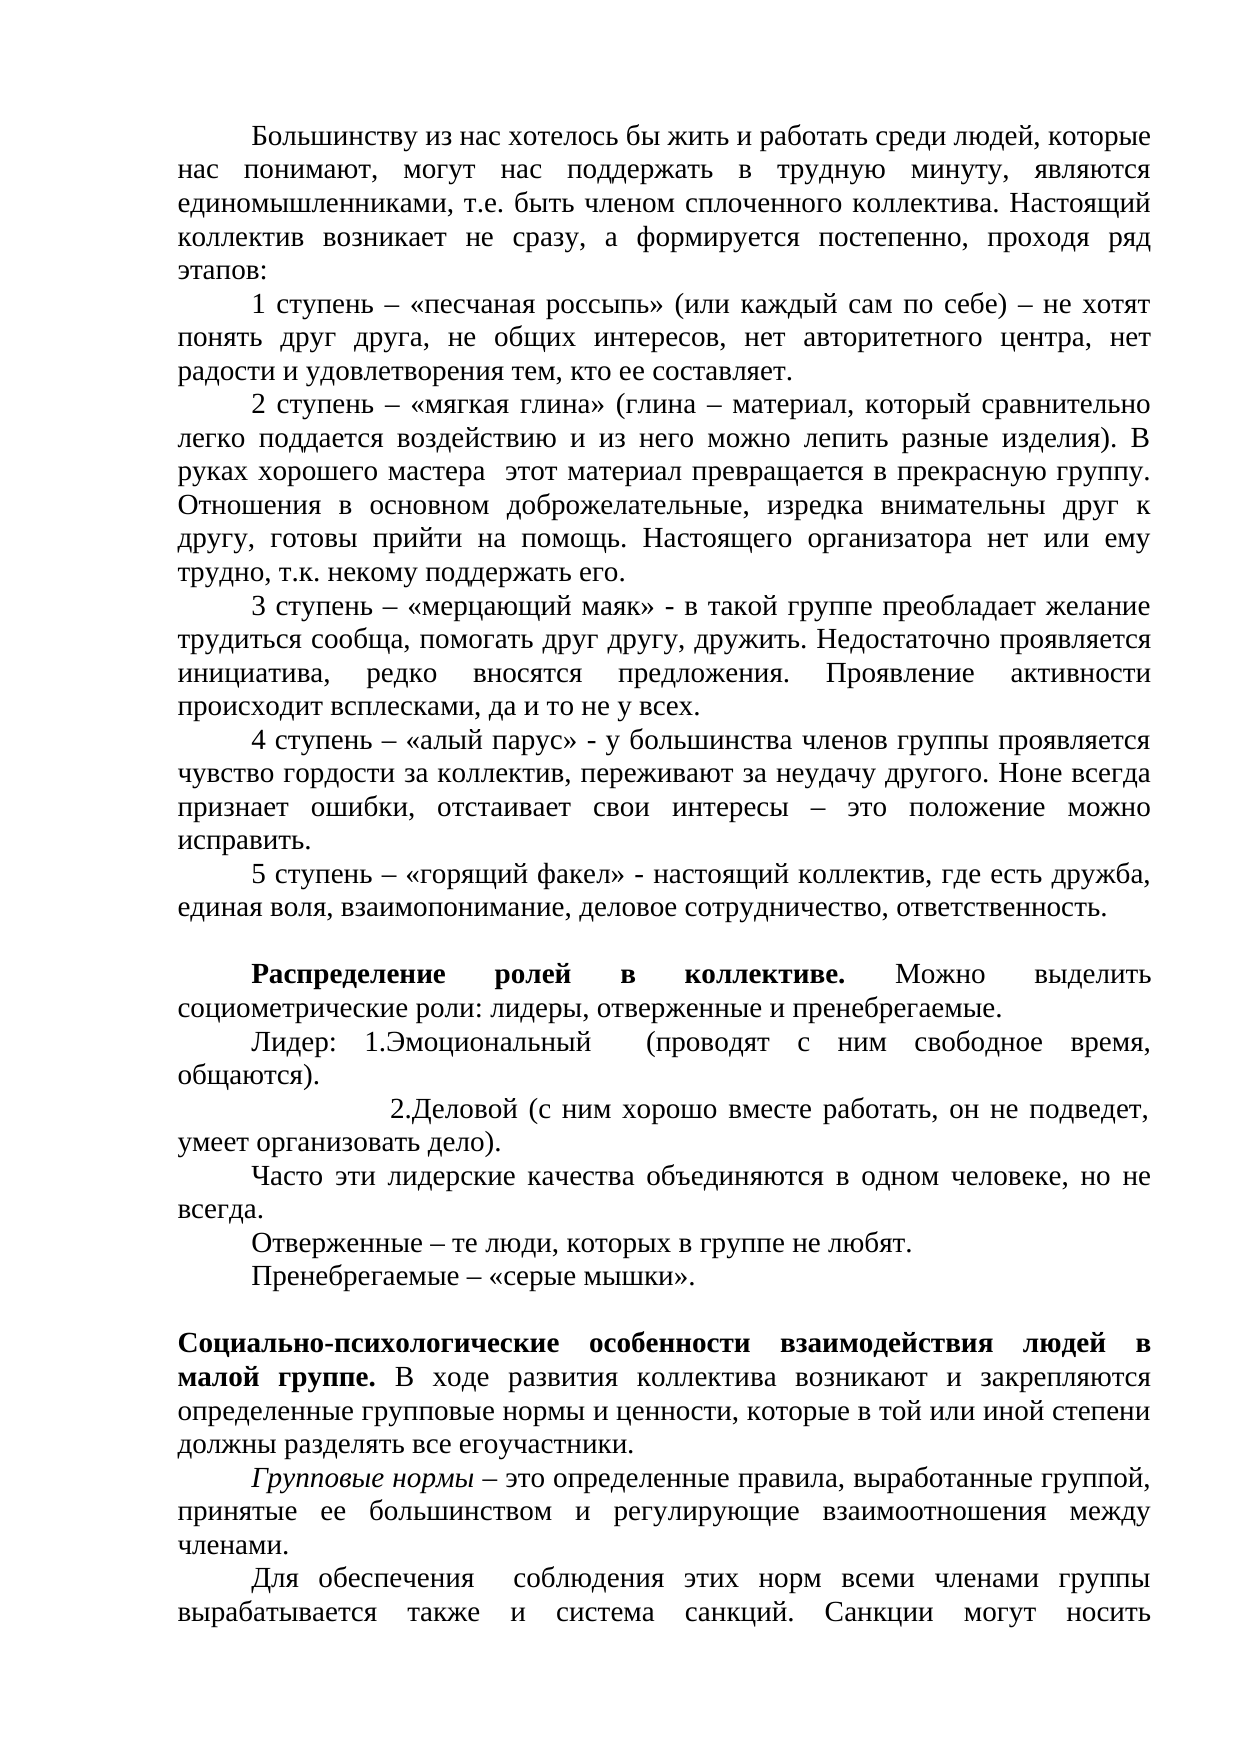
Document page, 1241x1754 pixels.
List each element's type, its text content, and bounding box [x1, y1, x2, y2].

text Лидер: 1.Эмоциональный (проводят с ним свободное время, общаются). [177, 1024, 1152, 1091]
text 2 ступень – «мягкая глина» (глина – материал, который сравнительно легко поддается воздействию и из него можно лепить разные изделия). В руках хорошего мастера этот материал превращается в прекрасную группу. Отношения в основном доброжелательные, изредка внимательны друг к другу, готовы прийти на помощь. Настоящего организатора нет или ему трудно, т.к. некому поддержать его. [177, 386, 1152, 588]
text 1 ступень – «песчаная россыпь» (или каждый сам по себе) – не хотят понять друг друга, не общих интересов, нет авторитетного центра, нет радости и удовлетворения тем, кто ее составляет. [177, 286, 1152, 386]
text 4 ступень – «алый парус» - у большинства членов группы проявляется чувство гордости за коллектив, переживают за неудачу другого. Ноне всегда признает ошибки, отстаивает свои интересы – это положение можно исправить. [177, 722, 1152, 856]
text Социально-психологические особенности взаимодействия людей в малой группе. В ходе развития коллектива возникают и закрепляются определенные групповые нормы и ценности, которые в той или иной степени должны разделять все егоучастники. [177, 1326, 1152, 1460]
text Групповые нормы – это определенные правила, выработанные группой, принятые ее большинством и регулирующие взаимоотношения между членами. [177, 1460, 1152, 1560]
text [177, 1560, 1152, 1627]
text Распределение ролей в коллективе. Можно выделить социометрические роли: лидеры, отверженные и пренебрегаемые. [177, 957, 1152, 1024]
text 2.Деловой (с ним хорошо вместе работать, он не подведет, умеет организовать дело). [177, 1091, 1152, 1158]
text Пренебрегаемые – «серые мышки». [177, 1258, 1152, 1292]
text Большинству из нас хотелось бы жить и работать среди людей, которые нас понимают, могут нас поддержать в трудную минуту, являются единомышленниками, т.е. быть членом сплоченного коллектива. Настоящий коллектив возникает не сразу, а формируется постепенно, проходя ряд этапов: [177, 118, 1152, 286]
text Отверженные – те люди, которых в группе не любят. [177, 1225, 1152, 1258]
text Часто эти лидерские качества объединяются в одном человеке, но не всегда. [177, 1158, 1152, 1225]
text 3 ступень – «мерцающий маяк» - в такой группе преобладает желание трудиться сообща, помогать друг другу, дружить. Недостаточно проявляется инициатива, редко вносятся предложения. Проявление активности происходит всплесками, да и то не у всех. [177, 588, 1152, 722]
text 5 ступень – «горящий факел» - настоящий коллектив, где есть дружба, единая воля, взаимопонимание, деловое сотрудничество, ответственность. [177, 856, 1152, 923]
